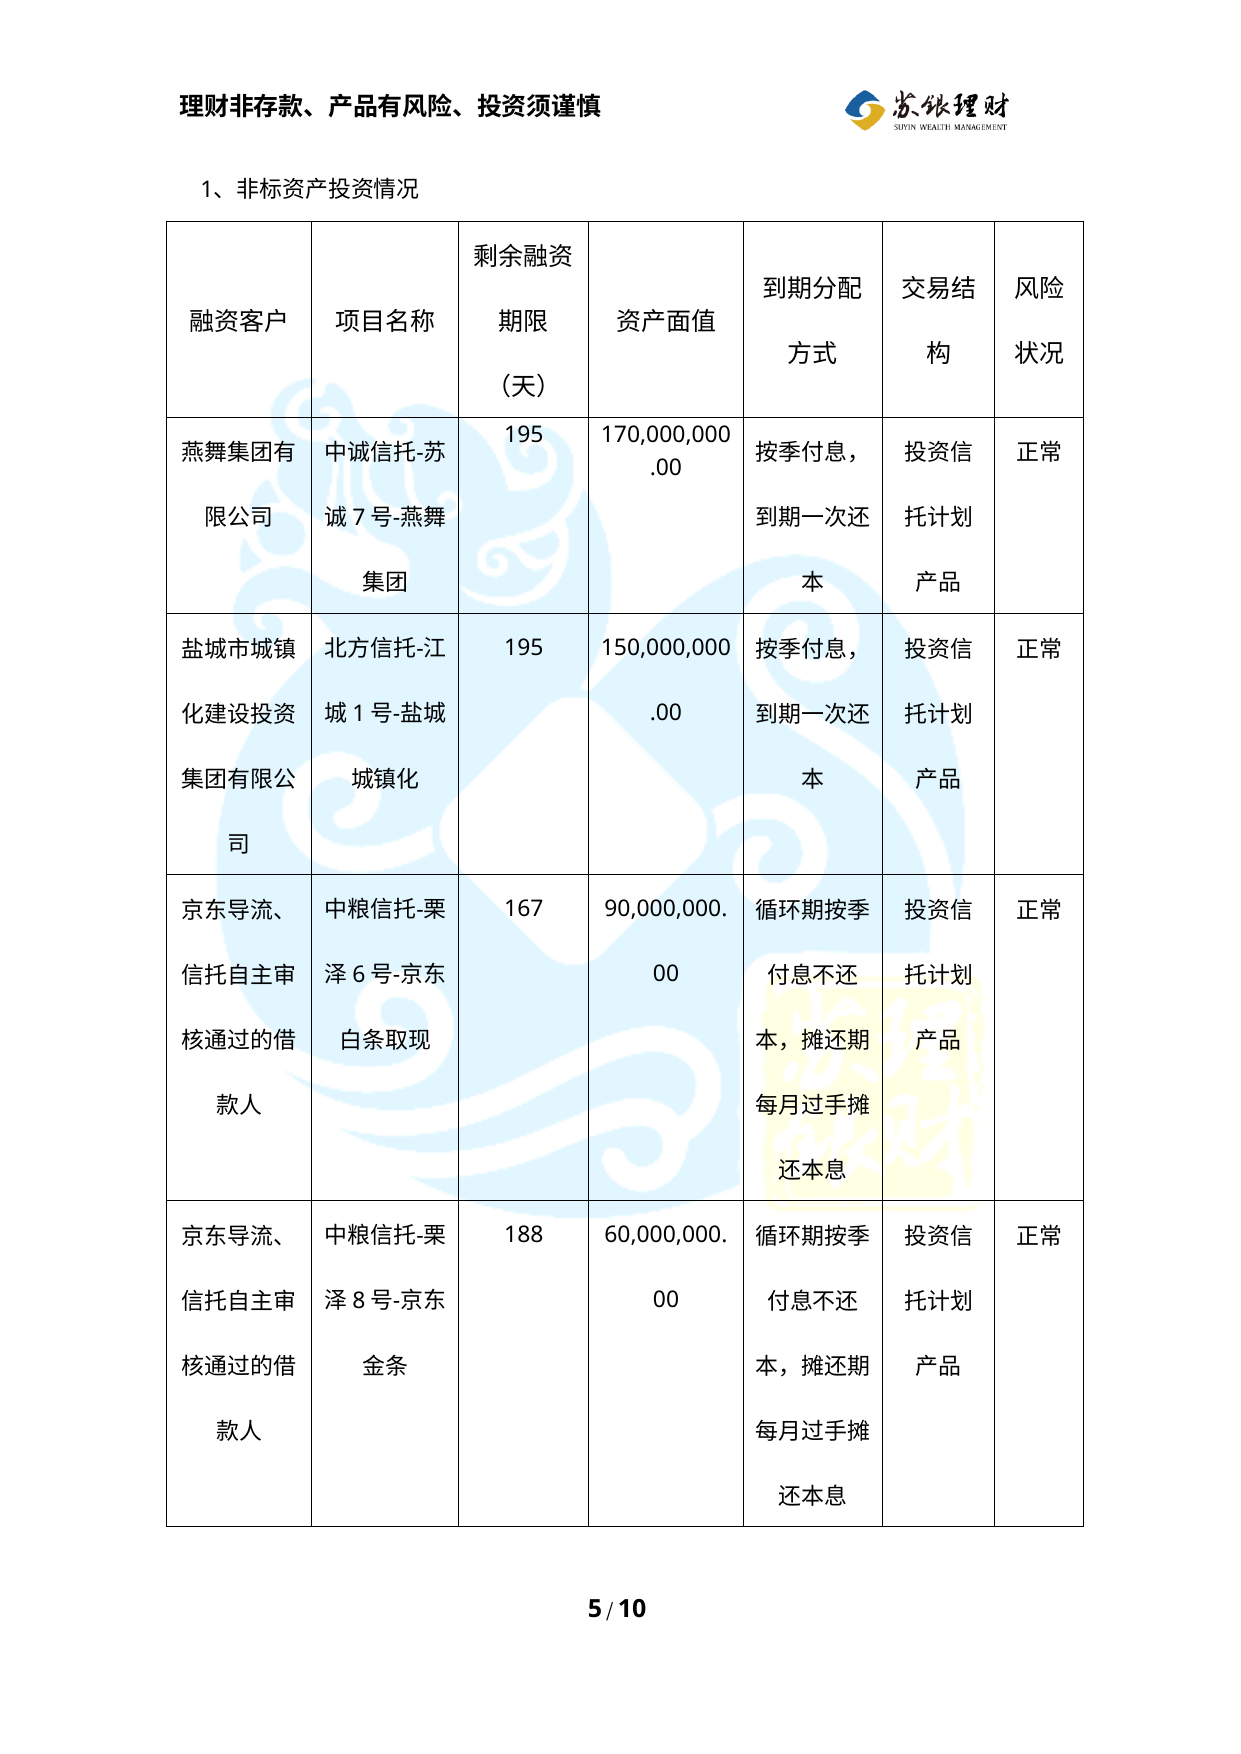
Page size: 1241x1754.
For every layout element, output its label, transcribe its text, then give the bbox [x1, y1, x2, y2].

picture [820, 72, 1039, 143]
table_cell 188 [459, 1201, 588, 1526]
table_cell 中粮信托-栗泽6号-京东白条取现 [312, 875, 458, 1200]
table_cell 167 [459, 875, 588, 1200]
table_cell 中诚信托-苏诚7号-燕舞集团 [312, 418, 458, 613]
table_cell 按季付息，到期一次还本 [744, 418, 882, 613]
table_header 剩余融资期限（天） [459, 222, 588, 417]
table_header 融资客户 [167, 222, 311, 417]
table_cell 京东导流、信托自主审核通过的借款人 [167, 1201, 311, 1526]
table_cell 正常 [995, 1201, 1083, 1526]
table_header 资产面值 [589, 222, 743, 417]
table_cell 170,000,000.00 [589, 418, 743, 613]
table_header 风险状况 [995, 222, 1083, 417]
table_cell 正常 [995, 418, 1083, 613]
table_cell 北方信托-江城1号-盐城城镇化 [312, 614, 458, 874]
table_cell 投资信托计划产品 [883, 875, 994, 1200]
table_cell 燕舞集团有限公司 [167, 418, 311, 613]
table_cell 盐城市城镇化建设投资集团有限公司 [167, 614, 311, 874]
text 1、非标资产投资情况 [177, 156, 1053, 221]
table_cell 195 [459, 614, 588, 874]
table_cell 90,000,000.00 [589, 875, 743, 1200]
table_cell 正常 [995, 875, 1083, 1200]
table_cell 正常 [995, 614, 1083, 874]
table_cell 投资信托计划产品 [883, 614, 994, 874]
table_cell 150,000,000.00 [589, 614, 743, 874]
table_cell 京东导流、信托自主审核通过的借款人 [167, 875, 311, 1200]
table_cell 投资信托计划产品 [883, 418, 994, 613]
table_cell 中粮信托-栗泽8号-京东金条 [312, 1201, 458, 1526]
table_cell 按季付息，到期一次还本 [744, 614, 882, 874]
table_header 项目名称 [312, 222, 458, 417]
table_cell 195 [459, 418, 588, 613]
table_header 到期分配方式 [744, 222, 882, 417]
table_cell 循环期按季付息不还本，摊还期每月过手摊还本息 [744, 1201, 882, 1526]
table_cell 循环期按季付息不还本，摊还期每月过手摊还本息 [744, 875, 882, 1200]
table_header 交易结构 [883, 222, 994, 417]
table_cell 投资信托计划产品 [883, 1201, 994, 1526]
table_cell 60,000,000.00 [589, 1201, 743, 1526]
